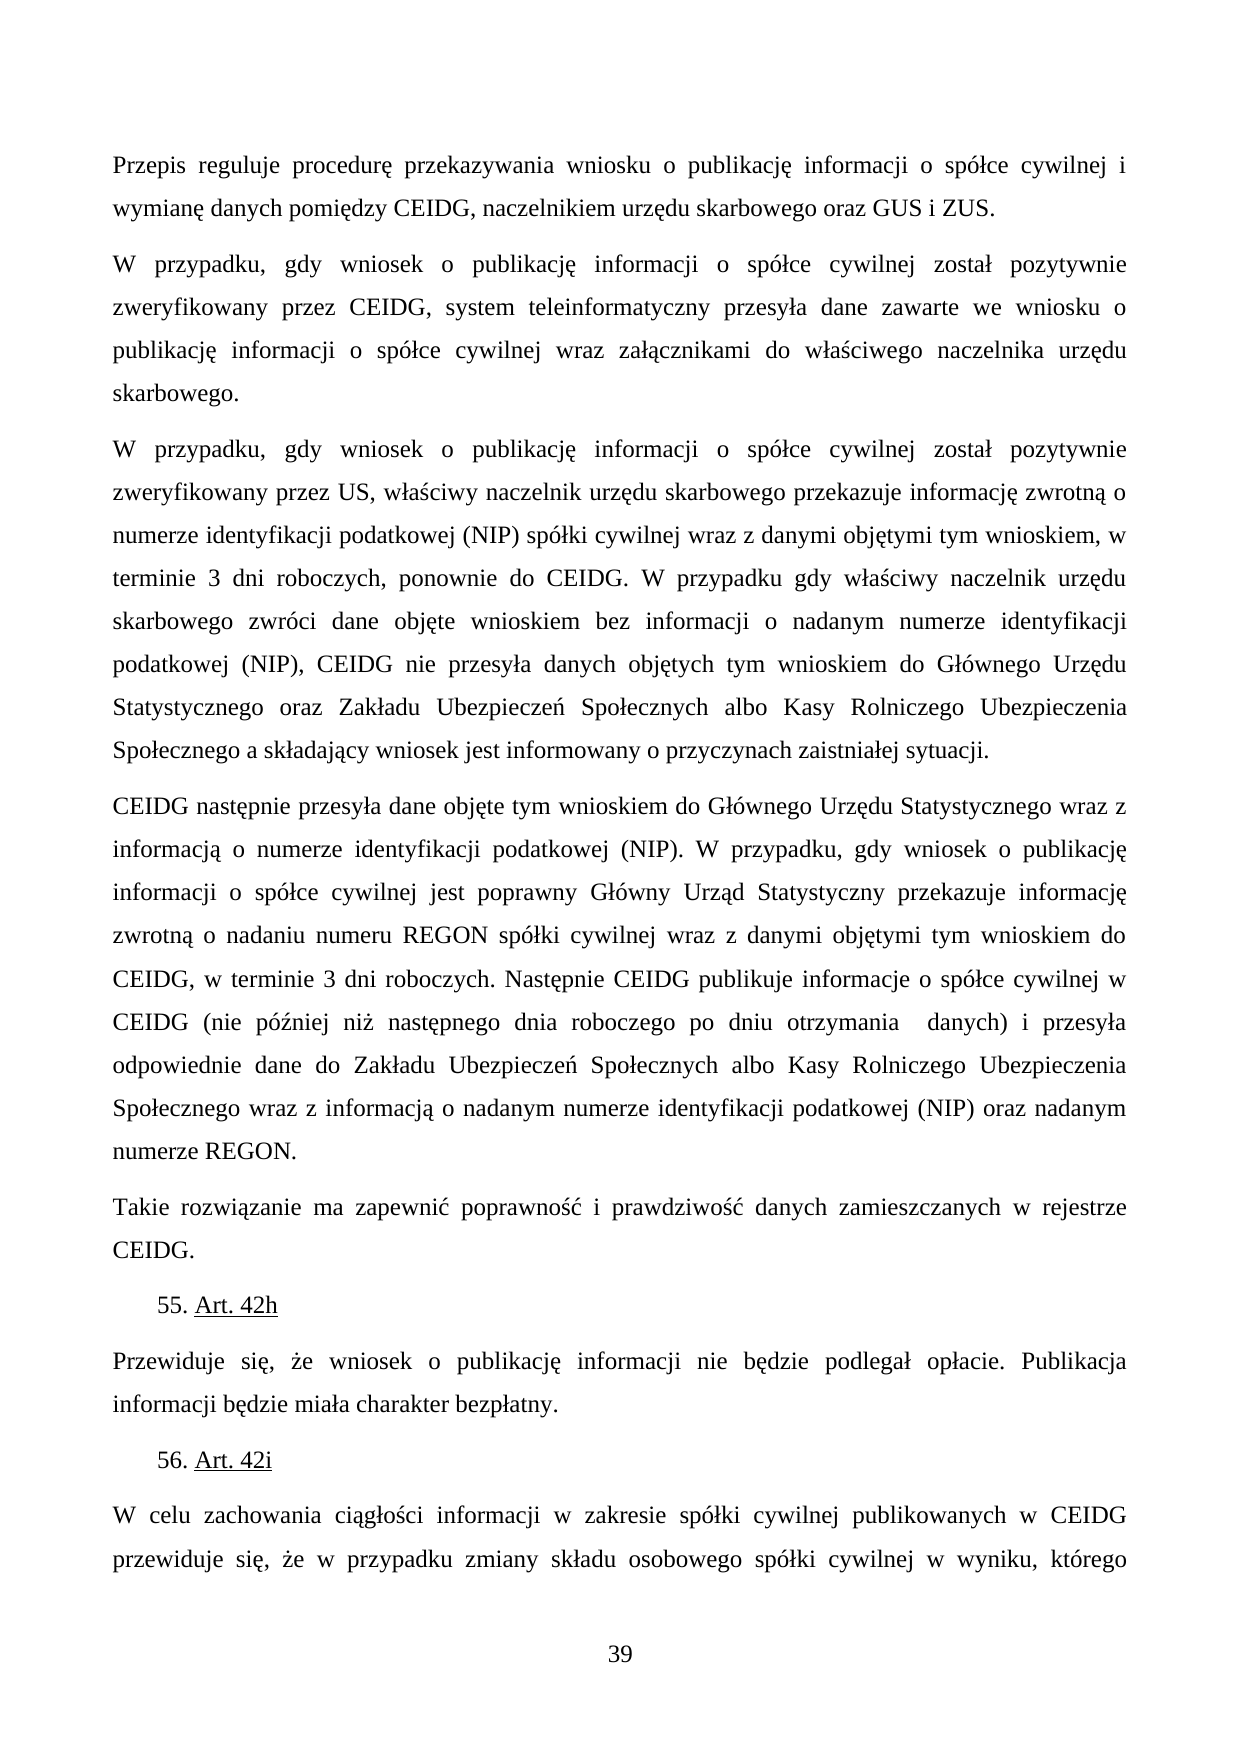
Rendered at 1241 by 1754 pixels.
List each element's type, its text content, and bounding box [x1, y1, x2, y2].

text W przypadku, gdy wniosek o publikację informacji o spółce cywilnej został pozytywnie zweryfikowany przez US, właściwy naczelnik urzędu skarbowego przekazuje informację zwrotną o numerze identyfikacji podatkowej (NIP) spółki cywilnej wraz z danymi objętymi tym wnioskiem, w terminie 3 dni roboczych, ponownie do CEIDG. W przypadku gdy właściwy naczelnik urzędu skarbowego zwróci dane objęte wnioskiem bez informacji o nadanym numerze identyfikacji podatkowej (NIP), CEIDG nie przesyła danych objętych tym wnioskiem do Głównego Urzędu Statystycznego oraz Zakładu Ubezpieczeń Społecznych albo Kasy Rolniczego Ubezpieczenia Społecznego a składający wniosek jest informowany o przyczynach zaistniałej sytuacji. [112, 434, 1128, 764]
text CEIDG następnie przesyła dane objęte tym wnioskiem do Głównego Urzędu Statystycznego wraz z informacją o numerze identyfikacji podatkowej (NIP). W przypadku, gdy wniosek o publikację informacji o spółce cywilnej jest poprawny Główny Urząd Statystyczny przekazuje informację zwrotną o nadaniu numeru REGON spółki cywilnej wraz z danymi objętymi tym wnioskiem do CEIDG, w terminie 3 dni roboczych. Następnie CEIDG publikuje informacje o spółce cywilnej w CEIDG (nie później niż następnego dnia roboczego po dniu otrzymania danych) i przesyła odpowiednie dane do Zakładu Ubezpieczeń Społecznych albo Kasy Rolniczego Ubezpieczenia Społecznego wraz z informacją o nadanym numerze identyfikacji podatkowej (NIP) oraz nadanym numerze REGON. [112, 791, 1128, 1165]
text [112, 1501, 1128, 1572]
text Przepis reguluje procedurę przekazywania wniosku o publikację informacji o spółce cywilnej i wymianę danych pomiędzy CEIDG, naczelnikiem urzędu skarbowego oraz GUS i ZUS. [112, 150, 1128, 222]
list Art. 42i [157, 1445, 1128, 1474]
text Takie rozwiązanie ma zapewnić poprawność i prawdziwość danych zamieszczanych w rejestrze CEIDG. [112, 1192, 1128, 1264]
list Art. 42h [157, 1291, 1128, 1319]
text W przypadku, gdy wniosek o publikację informacji o spółce cywilnej został pozytywnie zweryfikowany przez CEIDG, system teleinformatyczny przesyła dane zawarte we wniosku o publikację informacji o spółce cywilnej wraz załącznikami do właściwego naczelnika urzędu skarbowego. [112, 249, 1128, 407]
text Przewiduje się, że wniosek o publikację informacji nie będzie podlegał opłacie. Publikacja informacji będzie miała charakter bezpłatny. [112, 1346, 1128, 1418]
